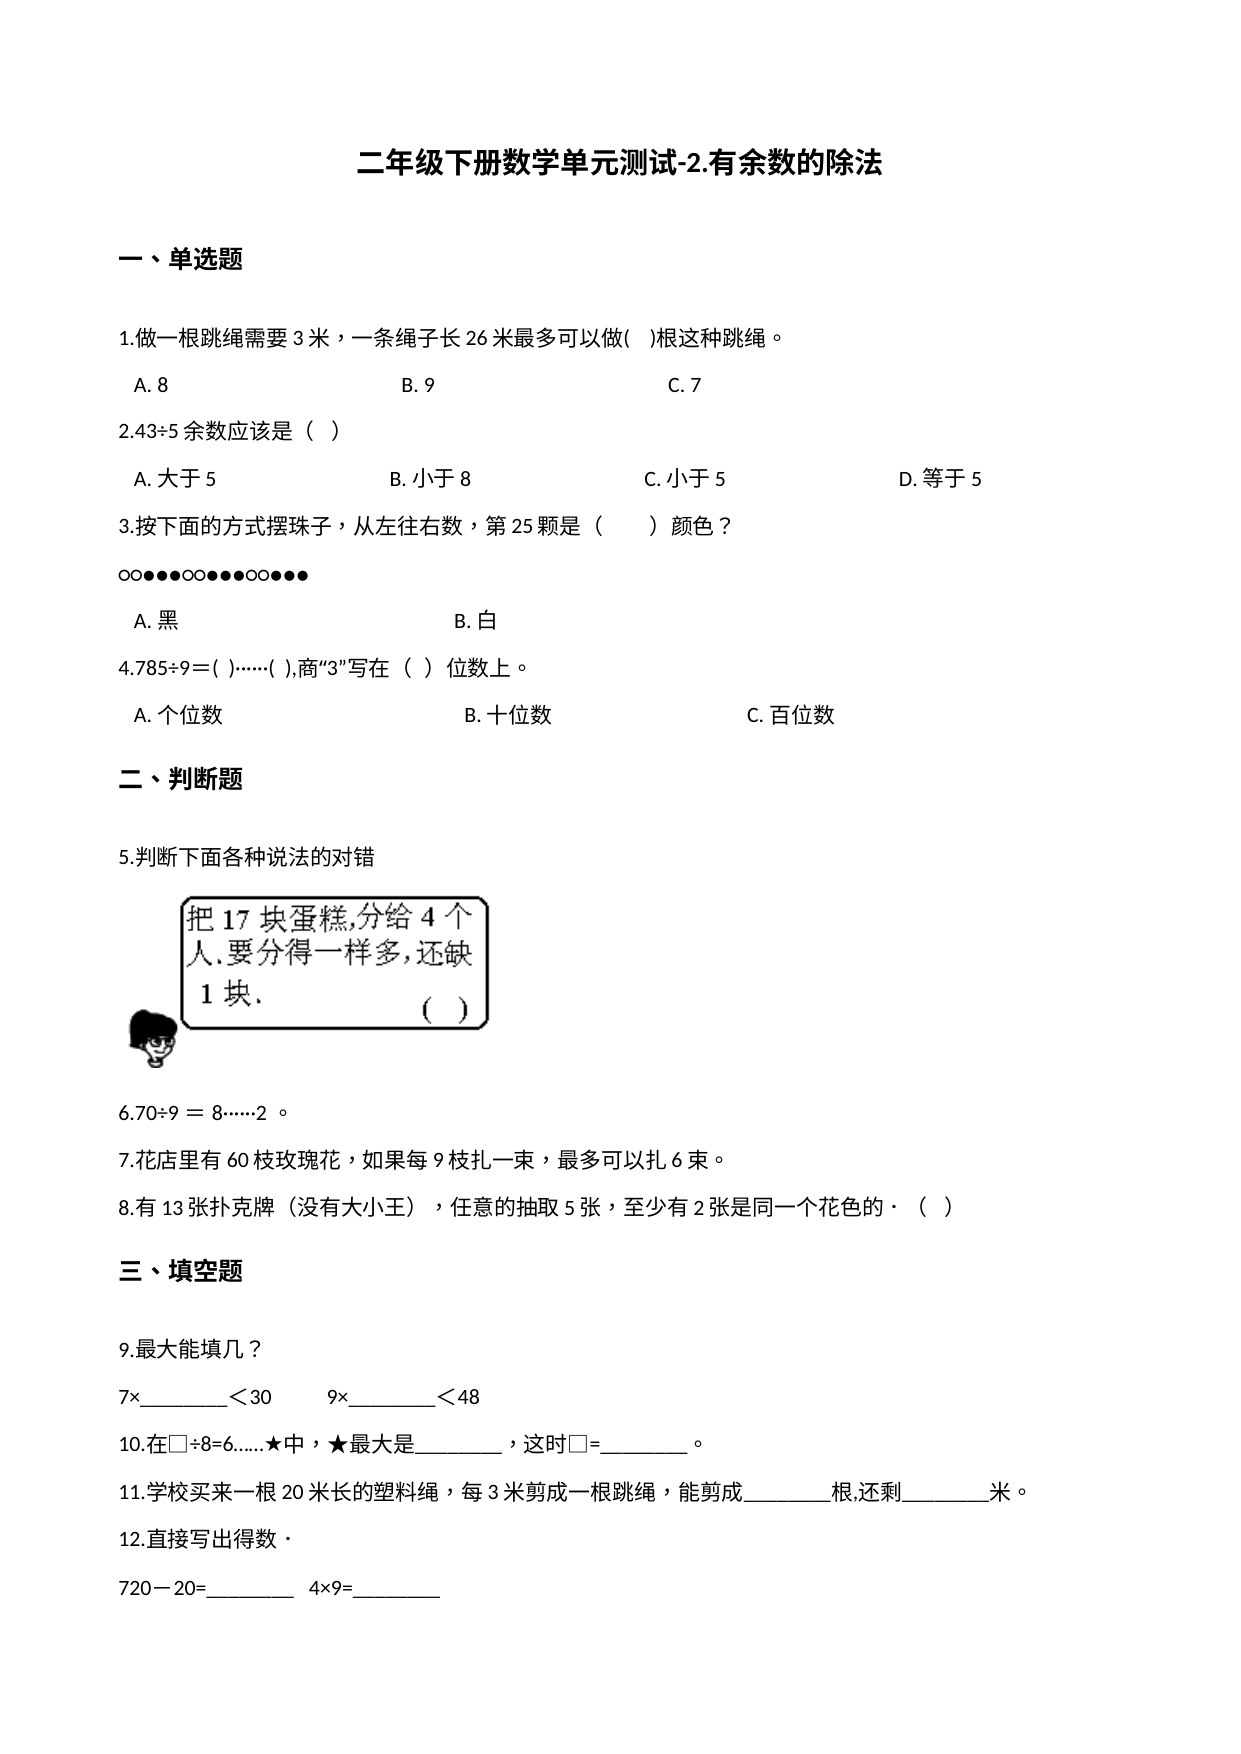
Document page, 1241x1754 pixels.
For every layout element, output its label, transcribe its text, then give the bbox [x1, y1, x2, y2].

text A. 大于5 B. 小于8 C. 小于5 D. 等于5 [134, 462, 1122, 494]
text 二、判断题 [118, 746, 1122, 811]
text A. 黑 B. 白 [134, 604, 1122, 636]
text 三、填空题 [118, 1238, 1122, 1303]
text 9.最大能填几？ [118, 1333, 1122, 1365]
text 3.按下面的方式摆珠子，从左往右数，第25颗是（ ）颜色？ ○○●●●○○●●●○○●●● [118, 509, 1122, 591]
text 二年级下册数学单元测试-2.有余数的除法 [118, 129, 1122, 194]
text 11.学校买来一根20米长的塑料绳，每3米剪成一根跳绳，能剪成________根,还剩________米。 [118, 1475, 1122, 1508]
text 2.43÷5余数应该是（ ） [118, 414, 1122, 447]
text 6.70÷9 ＝ 8······2 。 [118, 1096, 1122, 1129]
text 5.判断下面各种说法的对错 [118, 841, 1122, 873]
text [118, 1522, 1122, 1604]
text A. 8 B. 9 C. 7 [134, 369, 1122, 401]
text 10.在□÷8=6……★中，★最大是________，这时□=________。 [118, 1428, 1122, 1460]
text 7.花店里有60枝玫瑰花，如果每9枝扎一束，最多可以扎6束。 [118, 1144, 1122, 1176]
text 4.785÷9＝( )······( ),商“3”写在（ ）位数上。 [118, 651, 1122, 684]
text 1.做一根跳绳需要3米，一条绳子长26米最多可以做( )根这种跳绳。 [118, 321, 1122, 354]
text 8.有13张扑克牌（没有大小王），任意的抽取5张，至少有2张是同一个花色的．（ ） [118, 1191, 1122, 1223]
picture [118, 887, 497, 1068]
text 7×________＜30 9×________＜48 [118, 1380, 1122, 1413]
text A. 个位数 B. 十位数 C. 百位数 [134, 699, 1122, 731]
text 一、单选题 [118, 227, 1122, 292]
